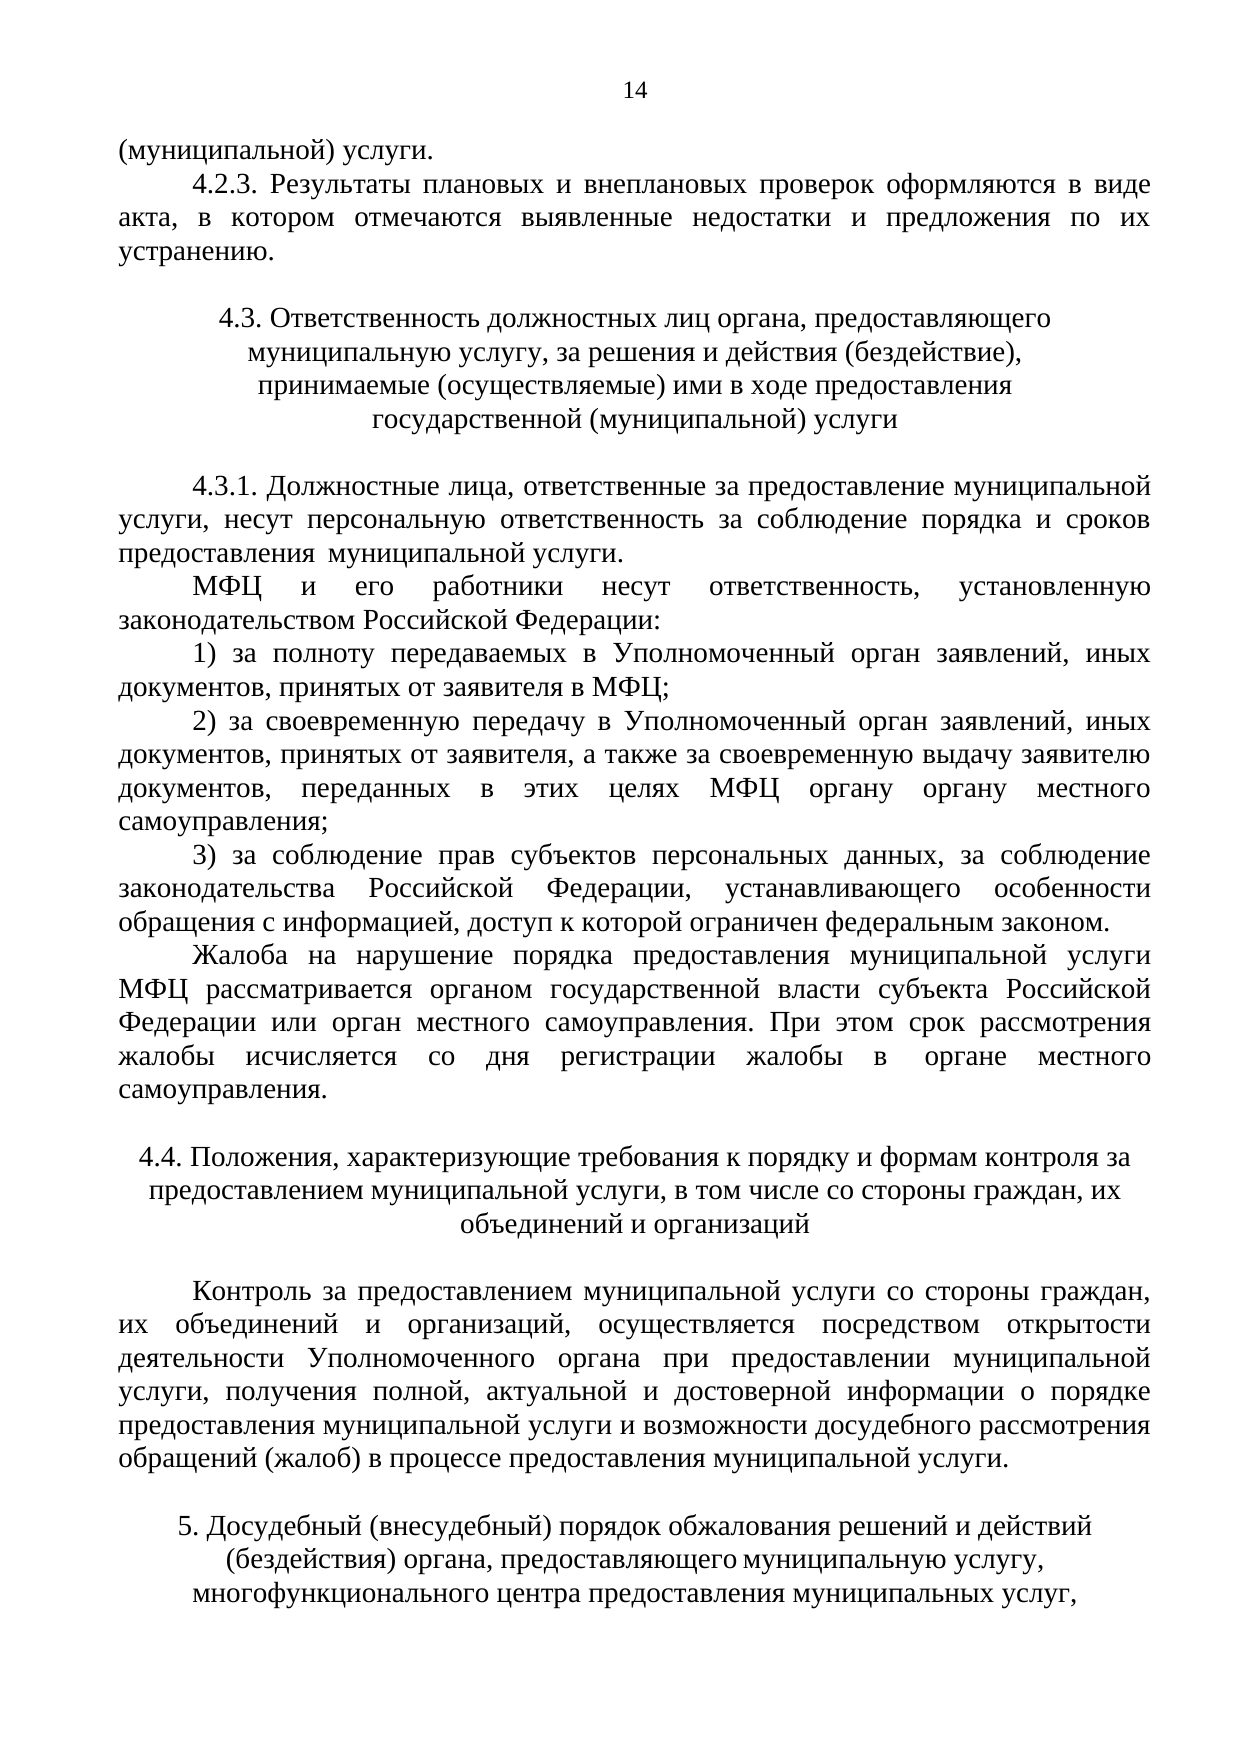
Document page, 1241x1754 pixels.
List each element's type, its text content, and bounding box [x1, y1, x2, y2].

text 3) за соблюдение прав субъектов персональных данных, за соблюдение законодательства Российской Федерации, устанавливающего особенности обращения с информацией, доступ к которой ограничен федеральным законом. [118, 837, 1152, 937]
text 4.3. Ответственность должностных лиц органа, предоставляющего муниципальную услугу, за решения и действия (бездействие), [118, 300, 1152, 367]
text Контроль за предоставлением муниципальной услуги со стороны граждан, их объединений и организаций, осуществляется посредством открытости деятельности Уполномоченного органа при предоставлении муниципальной услуги, получения полной, актуальной и достоверной информации о порядке предоставления муниципальной услуги и возможности досудебного рассмотрения обращений (жалоб) в процессе предоставления муниципальной услуги. [118, 1273, 1152, 1474]
text 4.4. Положения, характеризующие требования к порядку и формам контроля за предоставлением муниципальной услуги, в том числе со стороны граждан, их объединений и организаций [118, 1139, 1152, 1239]
text государственной (муниципальной) услуги [118, 401, 1152, 434]
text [118, 132, 1152, 166]
text 2) за своевременную передачу в Уполномоченный орган заявлений, иных документов, принятых от заявителя, а также за своевременную выдачу заявителю документов, переданных в этих целях МФЦ органу органу местного самоуправления; [118, 703, 1152, 837]
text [118, 1508, 1152, 1608]
text Жалоба на нарушение порядка предоставления муниципальной услуги МФЦ рассматривается органом государственной власти субъекта Российской Федерации или орган местного самоуправления. При этом срок рассмотрения жалобы исчисляется со дня регистрации жалобы в органе местного самоуправления. [118, 937, 1152, 1105]
text 1) за полноту передаваемых в Уполномоченный орган заявлений, иных документов, принятых от заявителя в МФЦ; [118, 636, 1152, 703]
text 4.3.1. Должностные лица, ответственные за предоставление муниципальной услуги, несут персональную ответственность за соблюдение порядка и сроков предоставления муниципальной услуги. [118, 468, 1152, 568]
text принимаемые (осуществляемые) ими в ходе предоставления [118, 367, 1152, 401]
text 4.2.3. Результаты плановых и внеплановых проверок оформляются в виде акта, в котором отмечаются выявленные недостатки и предложения по их устранению. [118, 166, 1152, 267]
text МФЦ и его работники несут ответственность, установленную законодательством Российской Федерации: [118, 568, 1152, 636]
